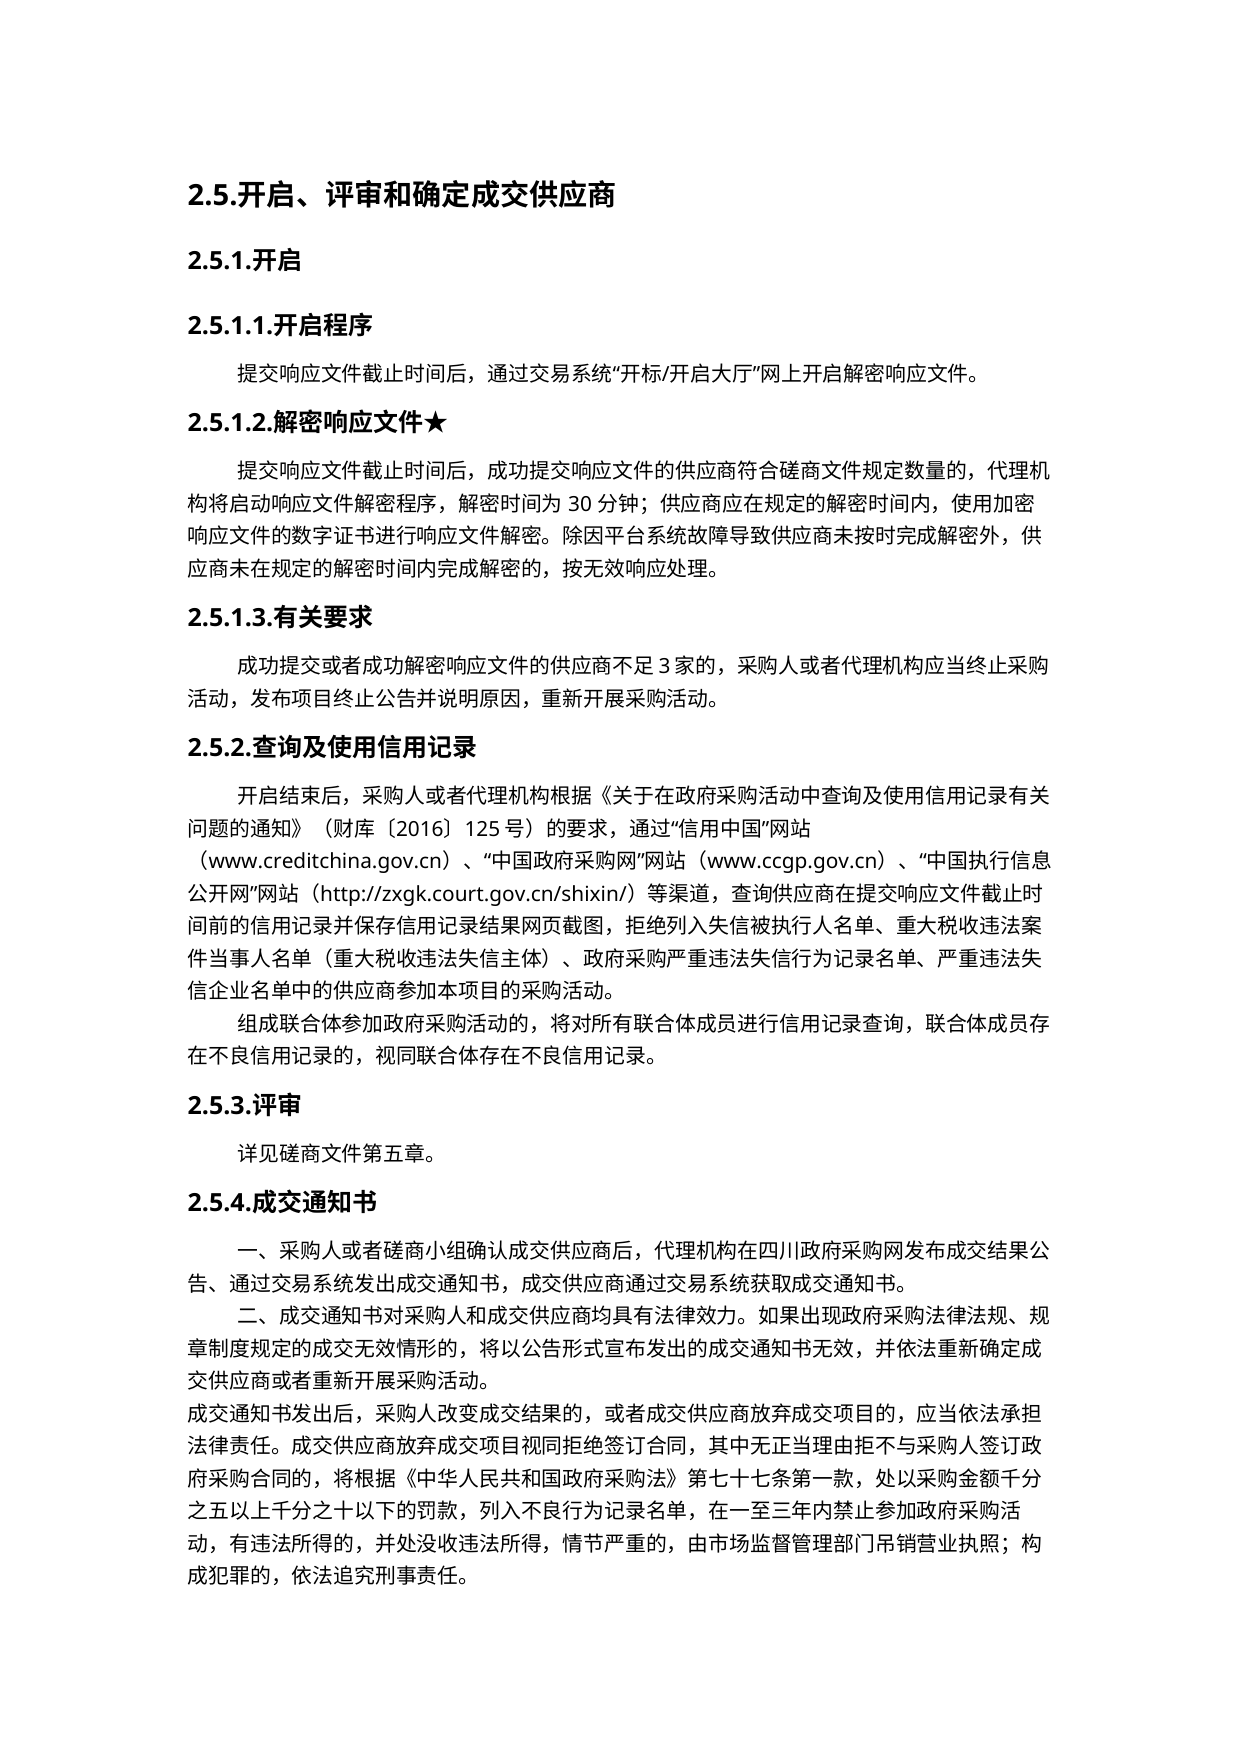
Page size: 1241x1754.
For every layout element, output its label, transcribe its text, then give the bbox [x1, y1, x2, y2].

text 提交响应文件截止时间后，通过交易系统“开标/开启大厅”网上开启解密响应文件。 [187, 357, 1053, 389]
text 2.5.1.3.有关要求 [187, 584, 1053, 649]
text 2.5.1.2.解密响应文件★ [187, 389, 1053, 454]
text 二、成交通知书对采购人和成交供应商均具有法律效力。如果出现政府采购法律法规、规章制度规定的成交无效情形的，将以公告形式宣布发出的成交通知书无效，并依法重新确定成交供应商或者重新开展采购活动。 [187, 1299, 1053, 1397]
text 提交响应文件截止时间后，成功提交响应文件的供应商符合磋商文件规定数量的，代理机构将启动响应文件解密程序，解密时间为 30 分钟；供应商应在规定的解密时间内，使用加密响应文件的数字证书进行响应文件解密。除因平台系统故障导致供应商未按时完成解密外，供应商未在规定的解密时间内完成解密的，按无效响应处理。 [187, 454, 1053, 584]
text 详见磋商文件第五章。 [187, 1137, 1053, 1169]
text 2.5.4.成交通知书 [187, 1169, 1053, 1234]
text 开启结束后，采购人或者代理机构根据《关于在政府采购活动中查询及使用信用记录有关问题的通知》（财库〔2016〕125号）的要求，通过“信用中国”网站（www.creditchina.gov.cn）、“中国政府采购网”网站（www.ccgp.gov.cn）、“中国执行信息公开网”网站（http://zxgk.court.gov.cn/shixin/）等渠道，查询供应商在提交响应文件截止时间前的信用记录并保存信用记录结果网页截图，拒绝列入失信被执行人名单、重大税收违法案件当事人名单（重大税收违法失信主体）、政府采购严重违法失信行为记录名单、严重违法失信企业名单中的供应商参加本项目的采购活动。 [187, 779, 1053, 1007]
text 2.5.1.1.开启程序 [187, 292, 1053, 357]
text 成功提交或者成功解密响应文件的供应商不足3家的，采购人或者代理机构应当终止采购活动，发布项目终止公告并说明原因，重新开展采购活动。 [187, 649, 1053, 714]
text 2.5.3.评审 [187, 1072, 1053, 1137]
text 2.5.1.开启 [187, 227, 1053, 292]
text 2.5.2.查询及使用信用记录 [187, 714, 1053, 779]
text 一、采购人或者磋商小组确认成交供应商后，代理机构在四川政府采购网发布成交结果公告、通过交易系统发出成交通知书，成交供应商通过交易系统获取成交通知书。 [187, 1234, 1053, 1299]
text 成交通知书发出后，采购人改变成交结果的，或者成交供应商放弃成交项目的，应当依法承担法律责任。成交供应商放弃成交项目视同拒绝签订合同，其中无正当理由拒不与采购人签订政府采购合同的，将根据《中华人民共和国政府采购法》第七十七条第一款，处以采购金额千分之五以上千分之十以下的罚款，列入不良行为记录名单，在一至三年内禁止参加政府采购活动，有违法所得的，并处没收违法所得，情节严重的，由市场监督管理部门吊销营业执照；构成犯罪的，依法追究刑事责任。 [187, 1397, 1053, 1592]
text 组成联合体参加政府采购活动的，将对所有联合体成员进行信用记录查询，联合体成员存在不良信用记录的，视同联合体存在不良信用记录。 [187, 1007, 1053, 1072]
text 2.5.开启、评审和确定成交供应商 [187, 162, 1053, 227]
